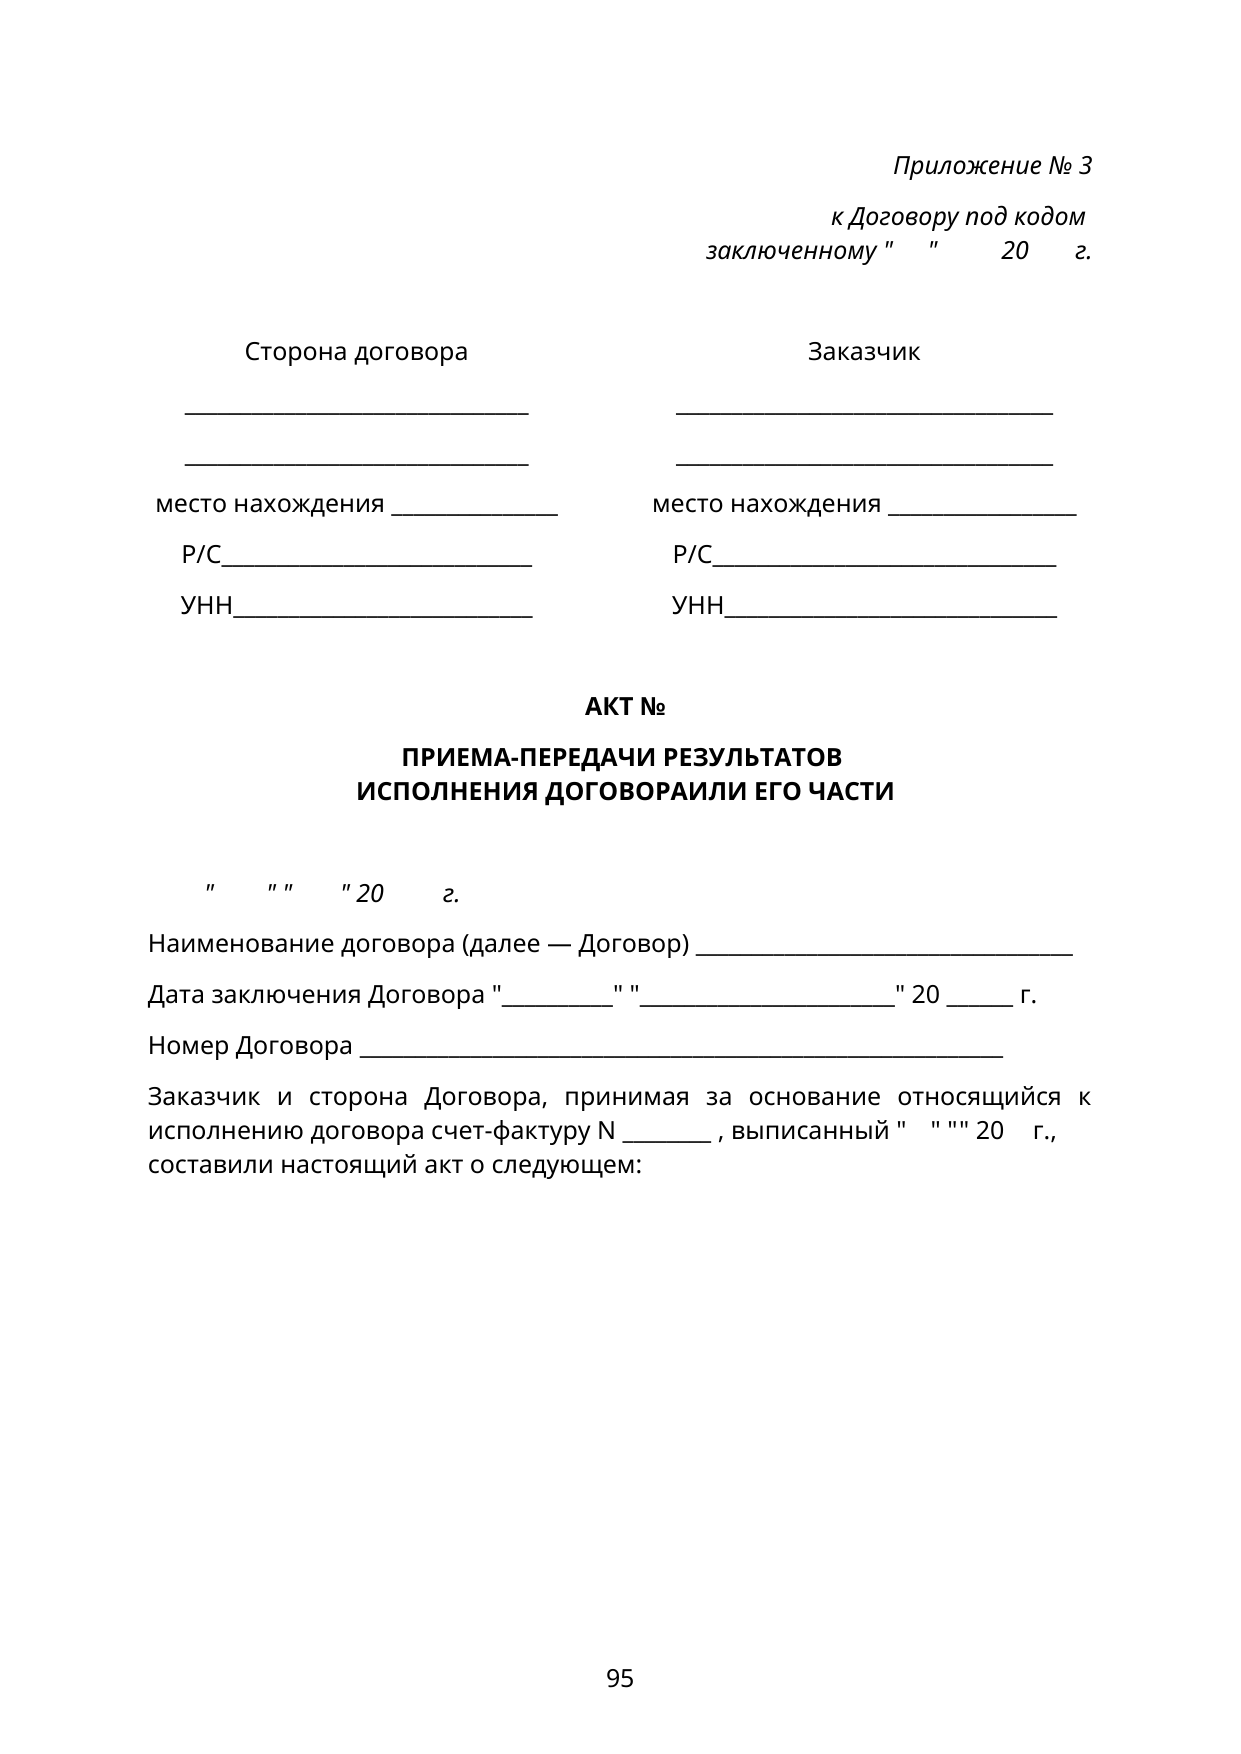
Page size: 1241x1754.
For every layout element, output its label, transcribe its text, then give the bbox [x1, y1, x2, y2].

text Заказчик и сторона Договора, принимая за основание относящийся к исполнению договора счет-фактуру N ________ , выписанный " " " " 20 г., составили настоящий акт о следующем: [148, 1078, 1092, 1180]
text " " " " 20 г. [148, 875, 1092, 909]
table_header Сторона договора _______________________________ _______________________________ место нахождения _______________ Р/С____________________________ УНН___________________________ [112, 334, 601, 638]
text к Договору под кодом заключенному " " 20 г. [148, 198, 1092, 267]
table_header Заказчик __________________________________ __________________________________ место нахождения _________________ Р/С_______________________________ УНН______________________________ [601, 334, 1128, 638]
text Наименование договора (далее — Договор) __________________________________ [148, 926, 1092, 960]
text ПРИЕМА-ПЕРЕДАЧИ РЕЗУЛЬТАТОВ ИСПОЛНЕНИЯ ДОГОВОРАИЛИ ЕГО ЧАСТИ [207, 740, 1044, 808]
text Приложение № 3 [148, 148, 1092, 182]
text Дата заключения Договора "__________" "_______________________" 20 ______ г. [148, 977, 1092, 1011]
text Номер Договора __________________________________________________________ [148, 1027, 1092, 1062]
text АКТ № [207, 689, 1044, 723]
